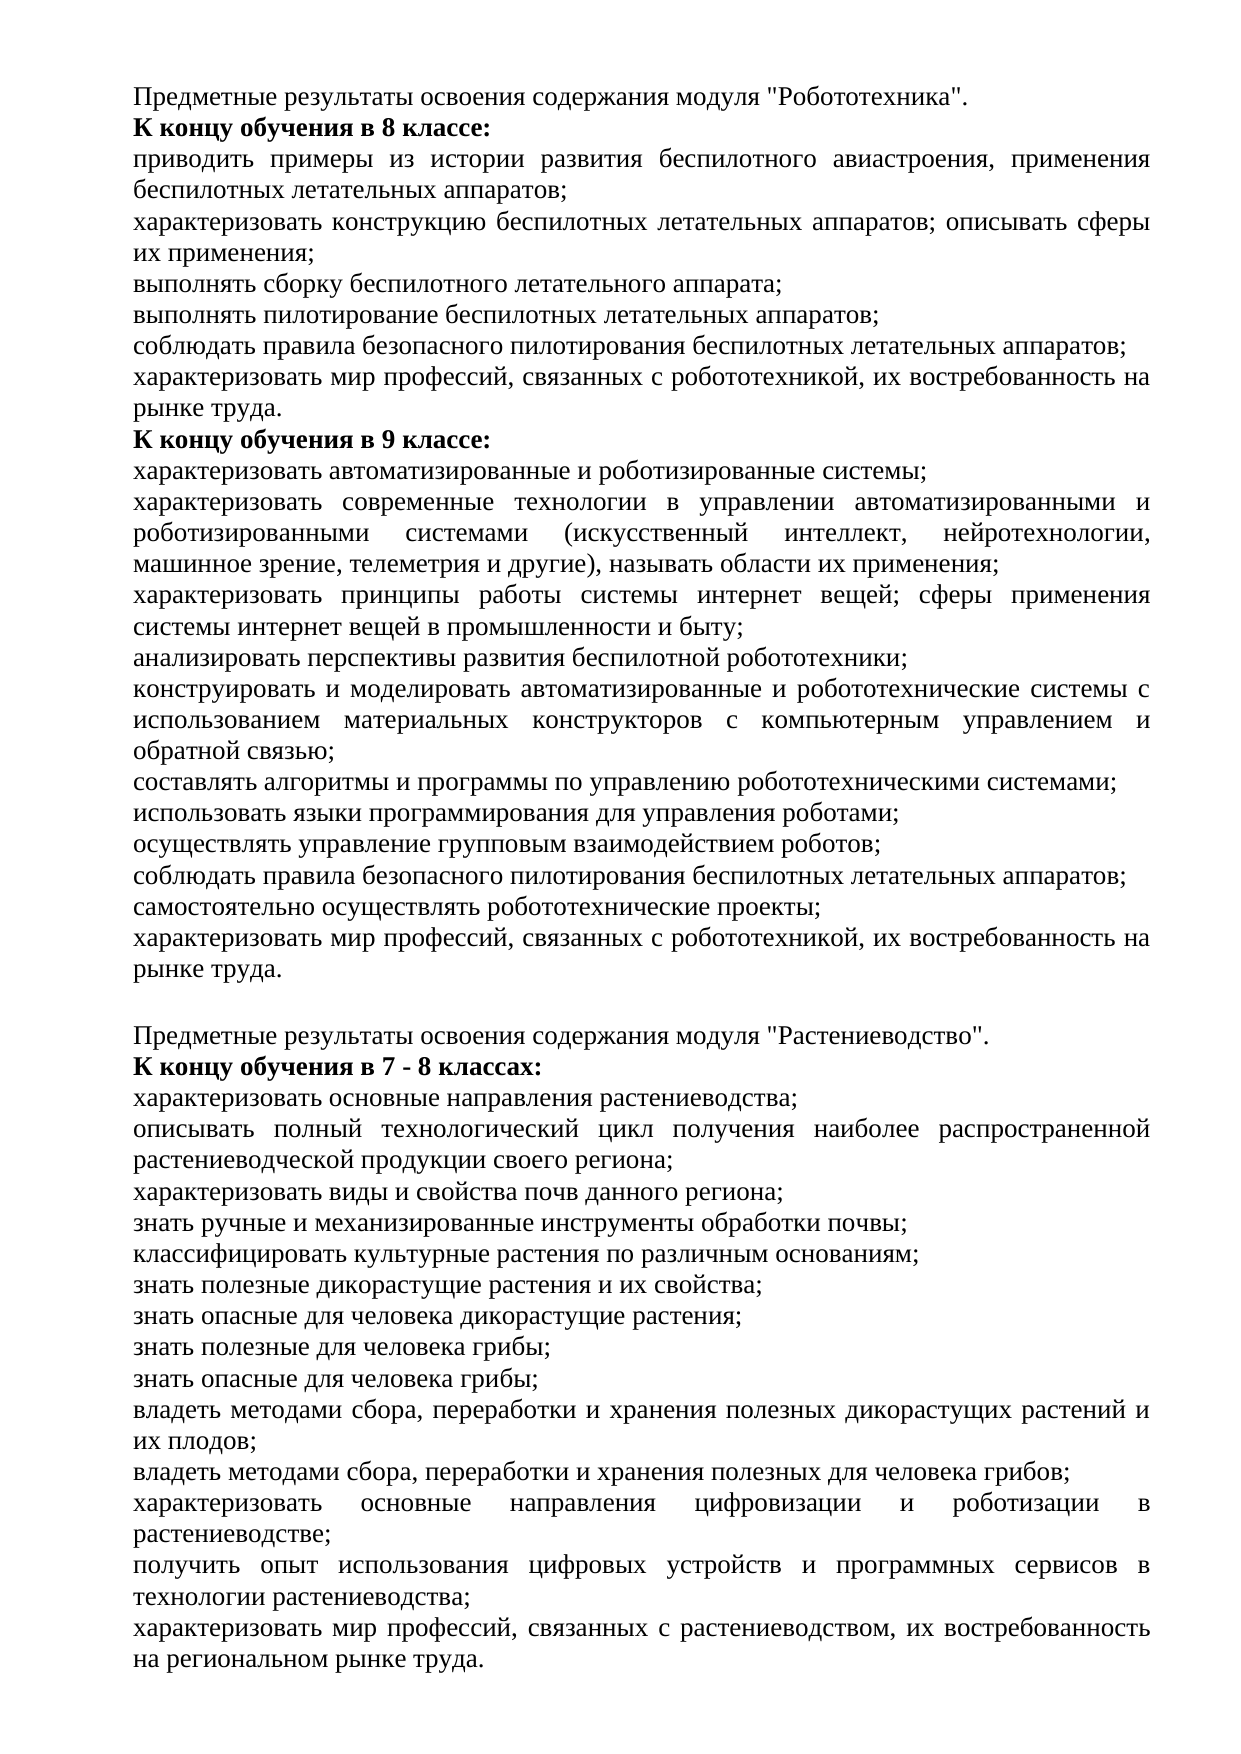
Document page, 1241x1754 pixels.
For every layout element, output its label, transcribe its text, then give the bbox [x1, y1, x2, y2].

text Предметные результаты освоения содержания модуля "Растениеводство". [133, 1019, 1152, 1050]
text знать полезные дикорастущие растения и их свойства; [133, 1268, 1152, 1299]
text использовать языки программирования для управления роботами; [133, 796, 1152, 828]
text характеризовать основные направления цифровизации и роботизации в растениеводстве; [133, 1486, 1152, 1548]
text знать опасные для человека грибы; [133, 1362, 1152, 1393]
text характеризовать мир профессий, связанных с растениеводством, их востребованность на региональном рынке труда. [133, 1611, 1152, 1673]
text знать ручные и механизированные инструменты обработки почвы; [133, 1206, 1152, 1237]
text соблюдать правила безопасного пилотирования беспилотных летательных аппаратов; [133, 859, 1152, 890]
text характеризовать мир профессий, связанных с робототехникой, их востребованность на рынке труда. [133, 921, 1152, 983]
text знать полезные для человека грибы; [133, 1331, 1152, 1362]
text конструировать и моделировать автоматизированные и робототехнические системы с использованием материальных конструкторов с компьютерным управлением и обратной связью; [133, 672, 1152, 765]
text характеризовать конструкцию беспилотных летательных аппаратов; описывать сферы их применения; [133, 205, 1152, 267]
text выполнять сборку беспилотного летательного аппарата; [133, 267, 1152, 298]
text приводить примеры из истории развития беспилотного авиастроения, применения беспилотных летательных аппаратов; [133, 142, 1152, 205]
text владеть методами сбора, переработки и хранения полезных для человека грибов; [133, 1455, 1152, 1486]
text характеризовать принципы работы системы интернет вещей; сферы применения системы интернет вещей в промышленности и быту; [133, 578, 1152, 641]
text получить опыт использования цифровых устройств и программных сервисов в технологии растениеводства; [133, 1548, 1152, 1611]
text К концу обучения в 9 классе: [133, 423, 1152, 454]
text характеризовать основные направления растениеводства; [133, 1081, 1152, 1112]
text самостоятельно осуществлять робототехнические проекты; [133, 890, 1152, 921]
text знать опасные для человека дикорастущие растения; [133, 1299, 1152, 1331]
text К концу обучения в 7 - 8 классах: [133, 1050, 1152, 1081]
text соблюдать правила безопасного пилотирования беспилотных летательных аппаратов; [133, 329, 1152, 360]
text владеть методами сбора, переработки и хранения полезных дикорастущих растений и их плодов; [133, 1393, 1152, 1455]
text характеризовать современные технологии в управлении автоматизированными и роботизированными системами (искусственный интеллект, нейротехнологии, машинное зрение, телеметрия и другие), называть области их применения; [133, 485, 1152, 578]
text характеризовать виды и свойства почв данного региона; [133, 1175, 1152, 1206]
text Предметные результаты освоения содержания модуля "Робототехника". [133, 80, 1152, 111]
text составлять алгоритмы и программы по управлению робототехническими системами; [133, 765, 1152, 796]
text осуществлять управление групповым взаимодействием роботов; [133, 828, 1152, 859]
text К концу обучения в 8 классе: [133, 111, 1152, 142]
text описывать полный технологический цикл получения наиболее распространенной растениеводческой продукции своего региона; [133, 1112, 1152, 1175]
text характеризовать мир профессий, связанных с робототехникой, их востребованность на рынке труда. [133, 360, 1152, 423]
text выполнять пилотирование беспилотных летательных аппаратов; [133, 298, 1152, 329]
text анализировать перспективы развития беспилотной робототехники; [133, 641, 1152, 672]
text классифицировать культурные растения по различным основаниям; [133, 1237, 1152, 1268]
text характеризовать автоматизированные и роботизированные системы; [133, 454, 1152, 485]
